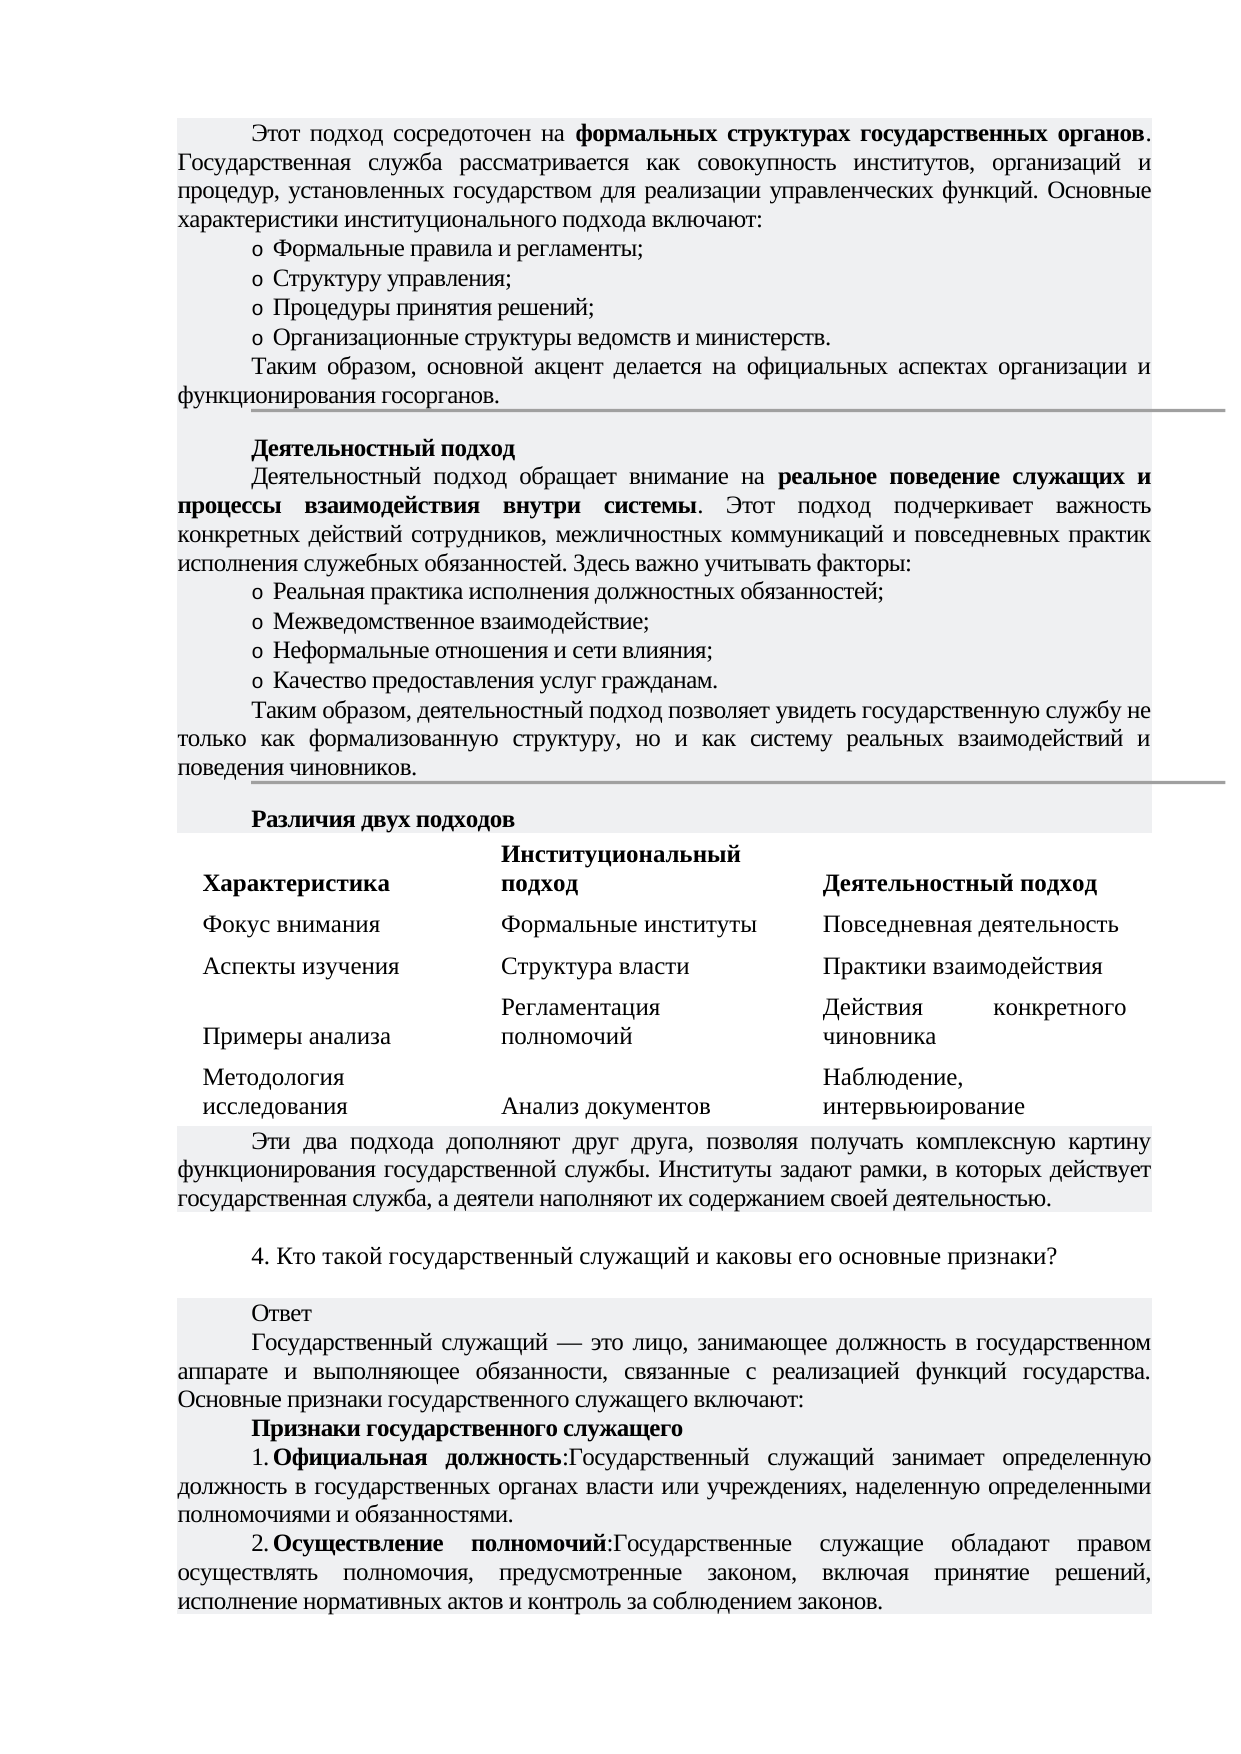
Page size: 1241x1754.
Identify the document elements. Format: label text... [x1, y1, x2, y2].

table_cell Фокус внимания [177, 903, 476, 944]
table_cell Повседневная деятельность [798, 903, 1152, 944]
table_cell Формальные институты [476, 903, 798, 944]
subtitle Деятельностный подход [177, 433, 1152, 461]
table_header Институциональный подход [476, 833, 798, 903]
table_cell Методология исследования [177, 1056, 476, 1126]
table_cell Структура власти [476, 945, 798, 986]
list Реальная практика исполнения должностных обязанностей; [177, 576, 1152, 606]
table_cell Практики взаимодействия [798, 945, 1152, 986]
text Таким образом, основной акцент делается на официальных аспектах организации и функционирования госорганов. [177, 351, 1152, 409]
text Деятельностный подход обращает внимание на реальное поведение служащих и процессы взаимодействия внутри системы. Этот подход подчеркивает важность конкретных действий сотрудников, межличностных коммуникаций и повседневных практик исполнения служебных обязанностей. Здесь важно учитывать факторы: [177, 461, 1152, 576]
list Организационные структуры ведомств и министерств. [177, 322, 1152, 351]
list Межведомственное взаимодействие; [177, 606, 1152, 636]
list Осуществление полномочий:Государственные служащие обладают правом осуществлять полномочия, предусмотренные законом, включая принятие решений, исполнение нормативных актов и контроль за соблюдением законов. [177, 1528, 1152, 1614]
table_header Деятельностный подход [798, 833, 1152, 903]
table_cell Аспекты изучения [177, 945, 476, 986]
list Официальная должность:Государственный служащий занимает определенную должность в государственных органах власти или учреждениях, наделенную определенными полномочиями и обязанностями. [177, 1442, 1152, 1528]
table_cell Анализ документов [476, 1056, 798, 1126]
text Ответ [177, 1298, 1152, 1327]
table_cell Наблюдение, интервьюирование [798, 1056, 1152, 1126]
text 4. Кто такой государственный служащий и каковы его основные признаки? [177, 1241, 1152, 1269]
list Неформальные отношения и сети влияния; [177, 636, 1152, 665]
list Структуру управления; [177, 263, 1152, 292]
table_cell Действия конкретного чиновника [798, 986, 1152, 1056]
text Таким образом, деятельностный подход позволяет увидеть государственную службу не только как формализованную структуру, но и как систему реальных взаимодействий и поведения чиновников. [177, 695, 1152, 781]
text Признаки государственного служащего [177, 1413, 1152, 1442]
text Этот подход сосредоточен на формальных структурах государственных органов. Государственная служба рассматривается как совокупность институтов, организаций и процедур, установленных государством для реализации управленческих функций. Основные характеристики институционального подхода включают: [177, 118, 1152, 233]
text Эти два подхода дополняют друг друга, позволяя получать комплексную картину функционирования государственной службы. Институты задают рамки, в которых действует государственная служба, а деятели наполняют их содержанием своей деятельностью. [177, 1126, 1152, 1212]
list Качество предоставления услуг гражданам. [177, 665, 1152, 695]
subtitle Различия двух подходов [177, 804, 1152, 833]
text Государственный служащий — это лицо, занимающее должность в государственном аппарате и выполняющее обязанности, связанные с реализацией функций государства. Основные признаки государственного служащего включают: [177, 1327, 1152, 1413]
table_cell Примеры анализа [177, 986, 476, 1056]
table_header Характеристика [177, 833, 476, 903]
table_cell Регламентация полномочий [476, 986, 798, 1056]
list Процедуры принятия решений; [177, 292, 1152, 322]
list Формальные правила и регламенты; [177, 233, 1152, 263]
